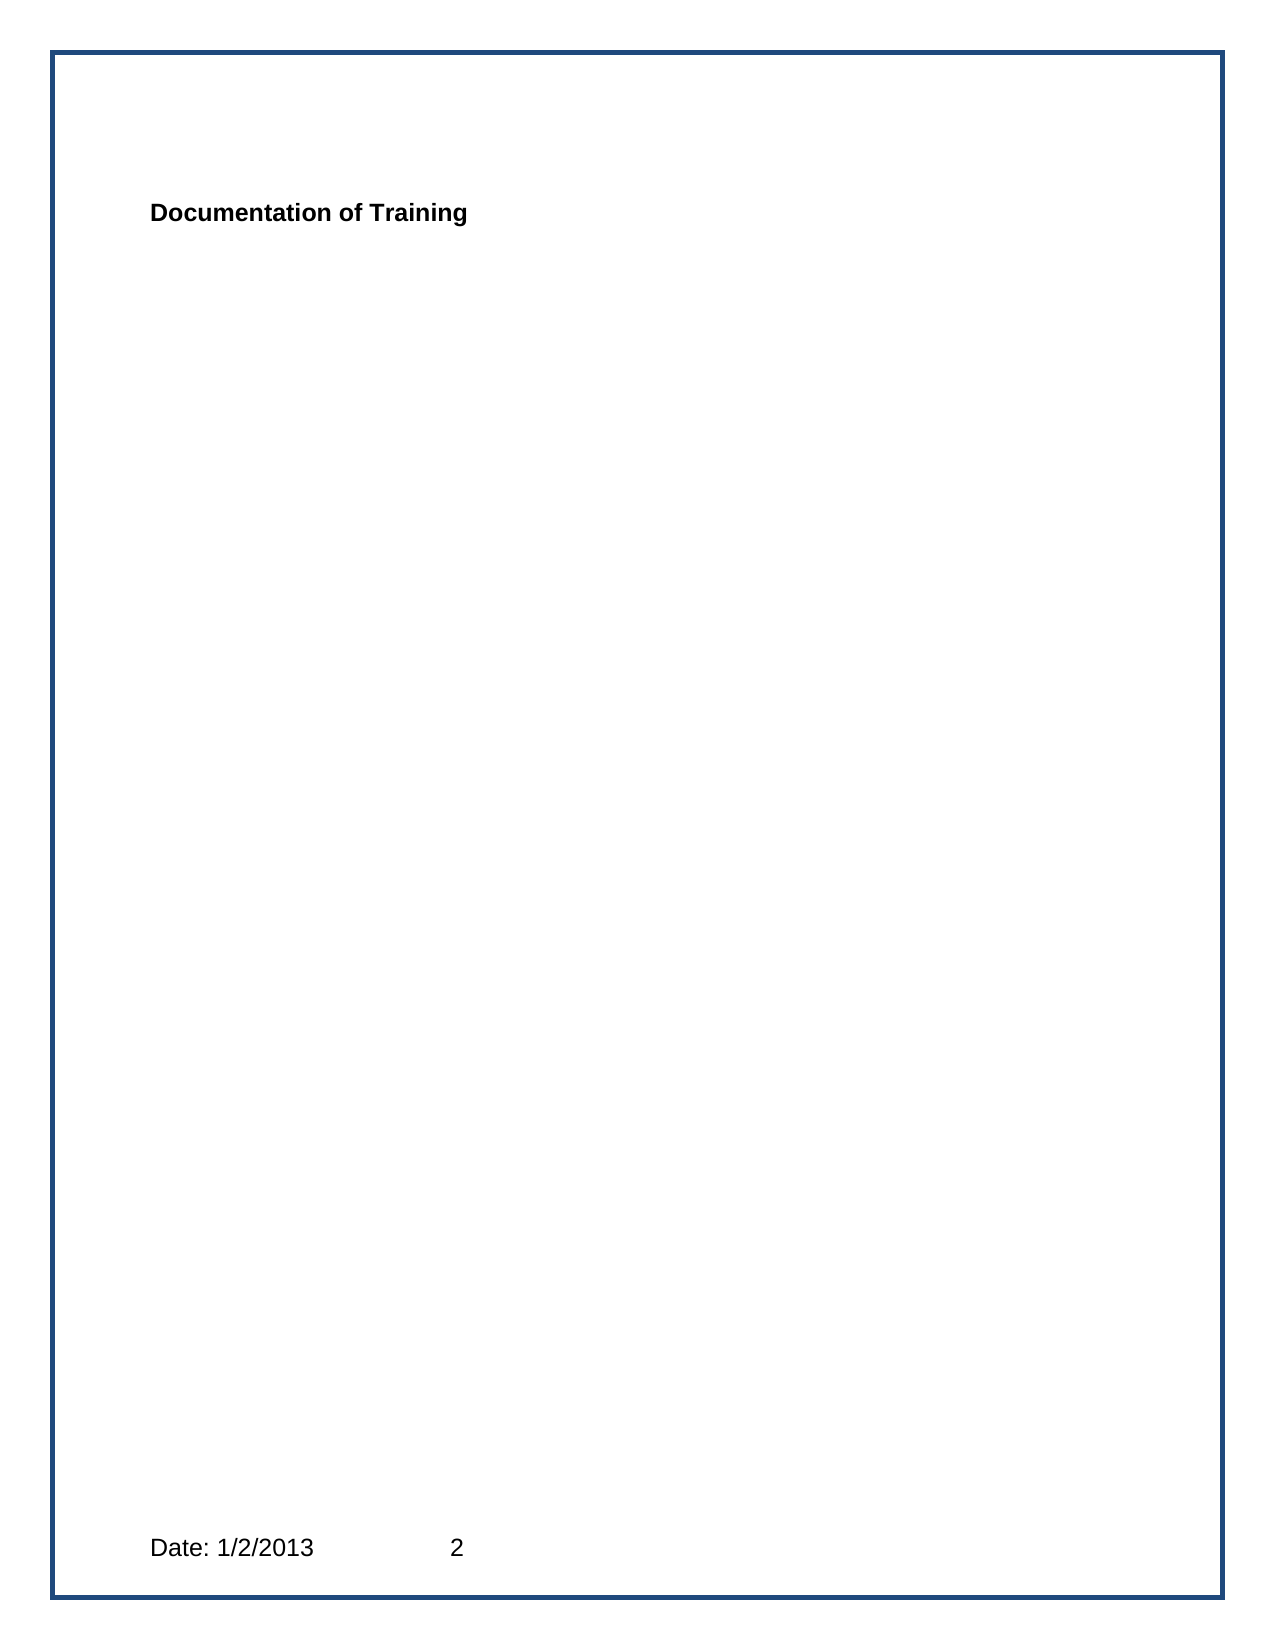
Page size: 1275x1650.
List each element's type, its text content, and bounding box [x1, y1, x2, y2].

text Documentation of Training [150, 198, 1125, 227]
